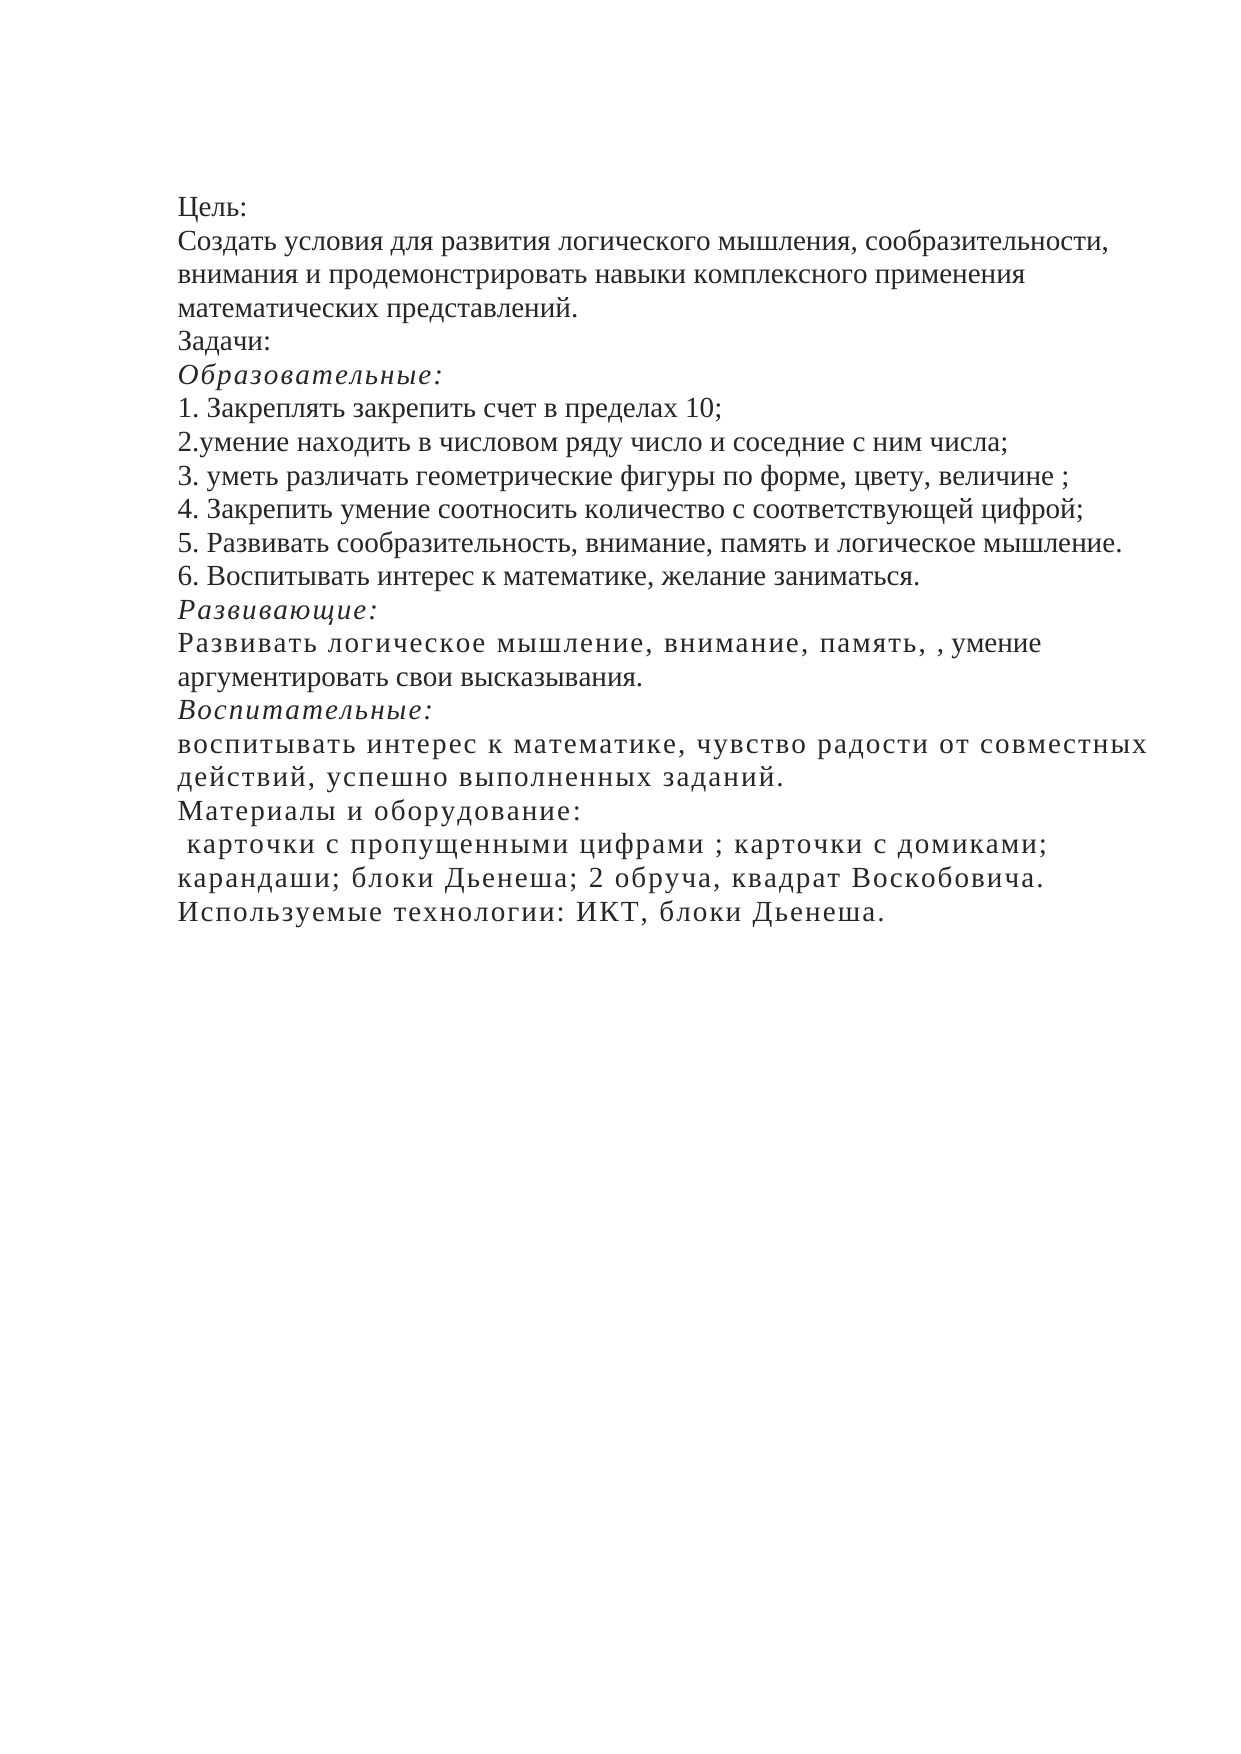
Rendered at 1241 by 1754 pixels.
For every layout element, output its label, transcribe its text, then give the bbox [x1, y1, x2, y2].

text Развивающие: [177, 592, 1152, 625]
text Развивать логическое мышление, внимание, память, , умение аргументировать свои высказывания. [177, 625, 1152, 692]
text воспитывать интерес к математике, чувство радости от совместных действий, успешно выполненных заданий. [177, 726, 1152, 793]
text Материалы и оборудование: [177, 793, 1152, 827]
text Создать условия для развития логического мышления, сообразительности, внимания и продемонстрировать навыки комплексного применения математических представлений. [177, 223, 1152, 323]
text Задачи: [177, 323, 1152, 357]
text Используемые технологии: ИКТ, блоки Дьенеша. [177, 894, 1152, 927]
text 3. уметь различать геометрические фигуры по форме, цвету, величине ; [177, 458, 1152, 491]
text 1. Закреплять закрепить счет в пределах 10; [177, 391, 1152, 424]
text 4. Закрепить умение соотносить количество с соответствующей цифрой; [177, 491, 1152, 525]
text 5. Развивать сообразительность, внимание, память и логическое мышление. [177, 525, 1152, 558]
text 2.умение находить в числовом ряду число и соседние с ним числа; [177, 424, 1152, 458]
text 6. Воспитывать интерес к математике, желание заниматься. [177, 558, 1152, 592]
text Воспитательные: [177, 692, 1152, 726]
text Образовательные: [177, 357, 1152, 391]
text карточки с пропущенными цифрами ; карточки с домиками; карандаши; блоки Дьенеша; 2 обруча, квадрат Воскобовича. [177, 827, 1152, 894]
text Цель: [177, 189, 1152, 223]
